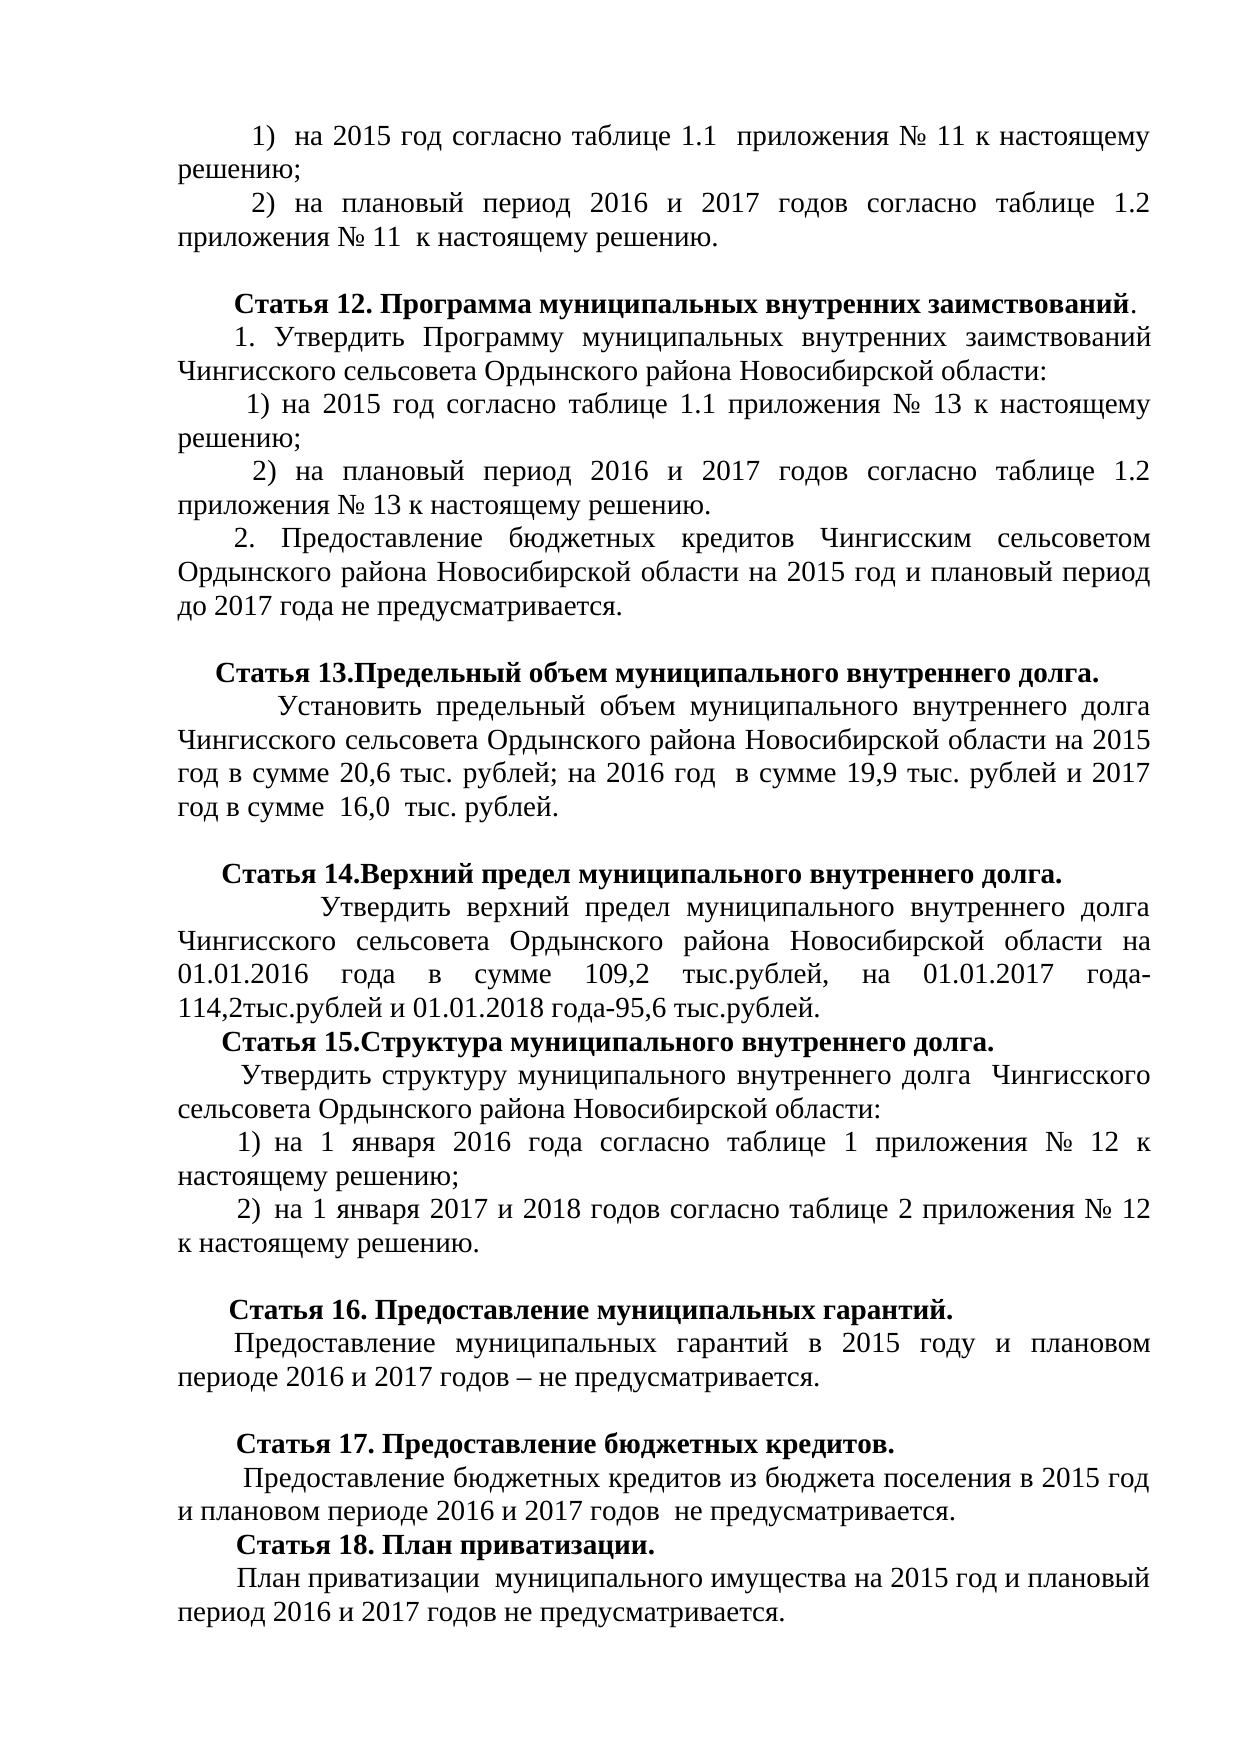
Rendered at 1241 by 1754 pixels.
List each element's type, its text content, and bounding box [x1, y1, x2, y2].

list на 2015 год согласно таблице 1.1 приложения № 11 к настоящему решению; [177, 118, 1152, 185]
text 2. Предоставление бюджетных кредитов Чингисским сельсоветом Ордынского района Новосибирской области на 2015 год и плановый период до 2017 года не предусматривается. [177, 521, 1152, 621]
text Статья 18. План приватизации. [177, 1527, 1152, 1560]
text План приватизации муниципального имущества на 2015 год и плановый период 2016 и 2017 годов не предусматривается. [177, 1560, 1152, 1627]
text 2) на плановый период 2016 и 2017 годов согласно таблице 1.2 приложения № 13 к настоящему решению. [177, 453, 1152, 521]
text Статья 12. Программа муниципальных внутренних заимствований. [177, 286, 1152, 319]
text Утвердить структуру муниципального внутреннего долга Чингисского сельсовета Ордынского района Новосибирской области: [177, 1057, 1152, 1124]
list на плановый период 2016 и 2017 годов согласно таблице 1.2 приложения № 11 к настоящему решению. [177, 185, 1152, 252]
text Установить предельный объем муниципального внутреннего долга Чингисского сельсовета Ордынского района Новосибирской области на 2015 год в сумме 20,6 тыс. рублей; на 2016 год в сумме 19,9 тыс. рублей и 2017 год в сумме 16,0 тыс. рублей. [177, 688, 1152, 822]
text Статья 16. Предоставление муниципальных гарантий. [177, 1292, 1152, 1326]
list на 1 января 2016 года согласно таблице 1 приложения № 12 к настоящему решению; [177, 1124, 1152, 1191]
text Предоставление бюджетных кредитов из бюджета поселения в 2015 год и плановом периоде 2016 и 2017 годов не предусматривается. [177, 1460, 1152, 1527]
text Статья 15.Структура муниципального внутреннего долга. [177, 1024, 1152, 1057]
text Статья 17. Предоставление бюджетных кредитов. [177, 1426, 1152, 1460]
text Утвердить верхний предел муниципального внутреннего долга Чингисского сельсовета Ордынского района Новосибирской области на 01.01.2016 года в сумме 109,2 тыс.рублей, на 01.01.2017 года-114,2тыс.рублей и 01.01.2018 года-95,6 тыс.рублей. [177, 889, 1152, 1024]
text Предоставление муниципальных гарантий в 2015 году и плановом периоде 2016 и 2017 годов – не предусматривается. [177, 1326, 1152, 1393]
text 1. Утвердить Программу муниципальных внутренних заимствований Чингисского сельсовета Ордынского района Новосибирской области: [177, 319, 1152, 386]
text 1) на 2015 год согласно таблице 1.1 приложения № 13 к настоящему решению; [177, 386, 1152, 453]
text Статья 13.Предельный объем муниципального внутреннего долга. [177, 655, 1152, 688]
text Статья 14.Верхний предел муниципального внутреннего долга. [177, 856, 1152, 889]
list на 1 января 2017 и 2018 годов согласно таблице 2 приложения № 12 к настоящему решению. [177, 1191, 1152, 1258]
